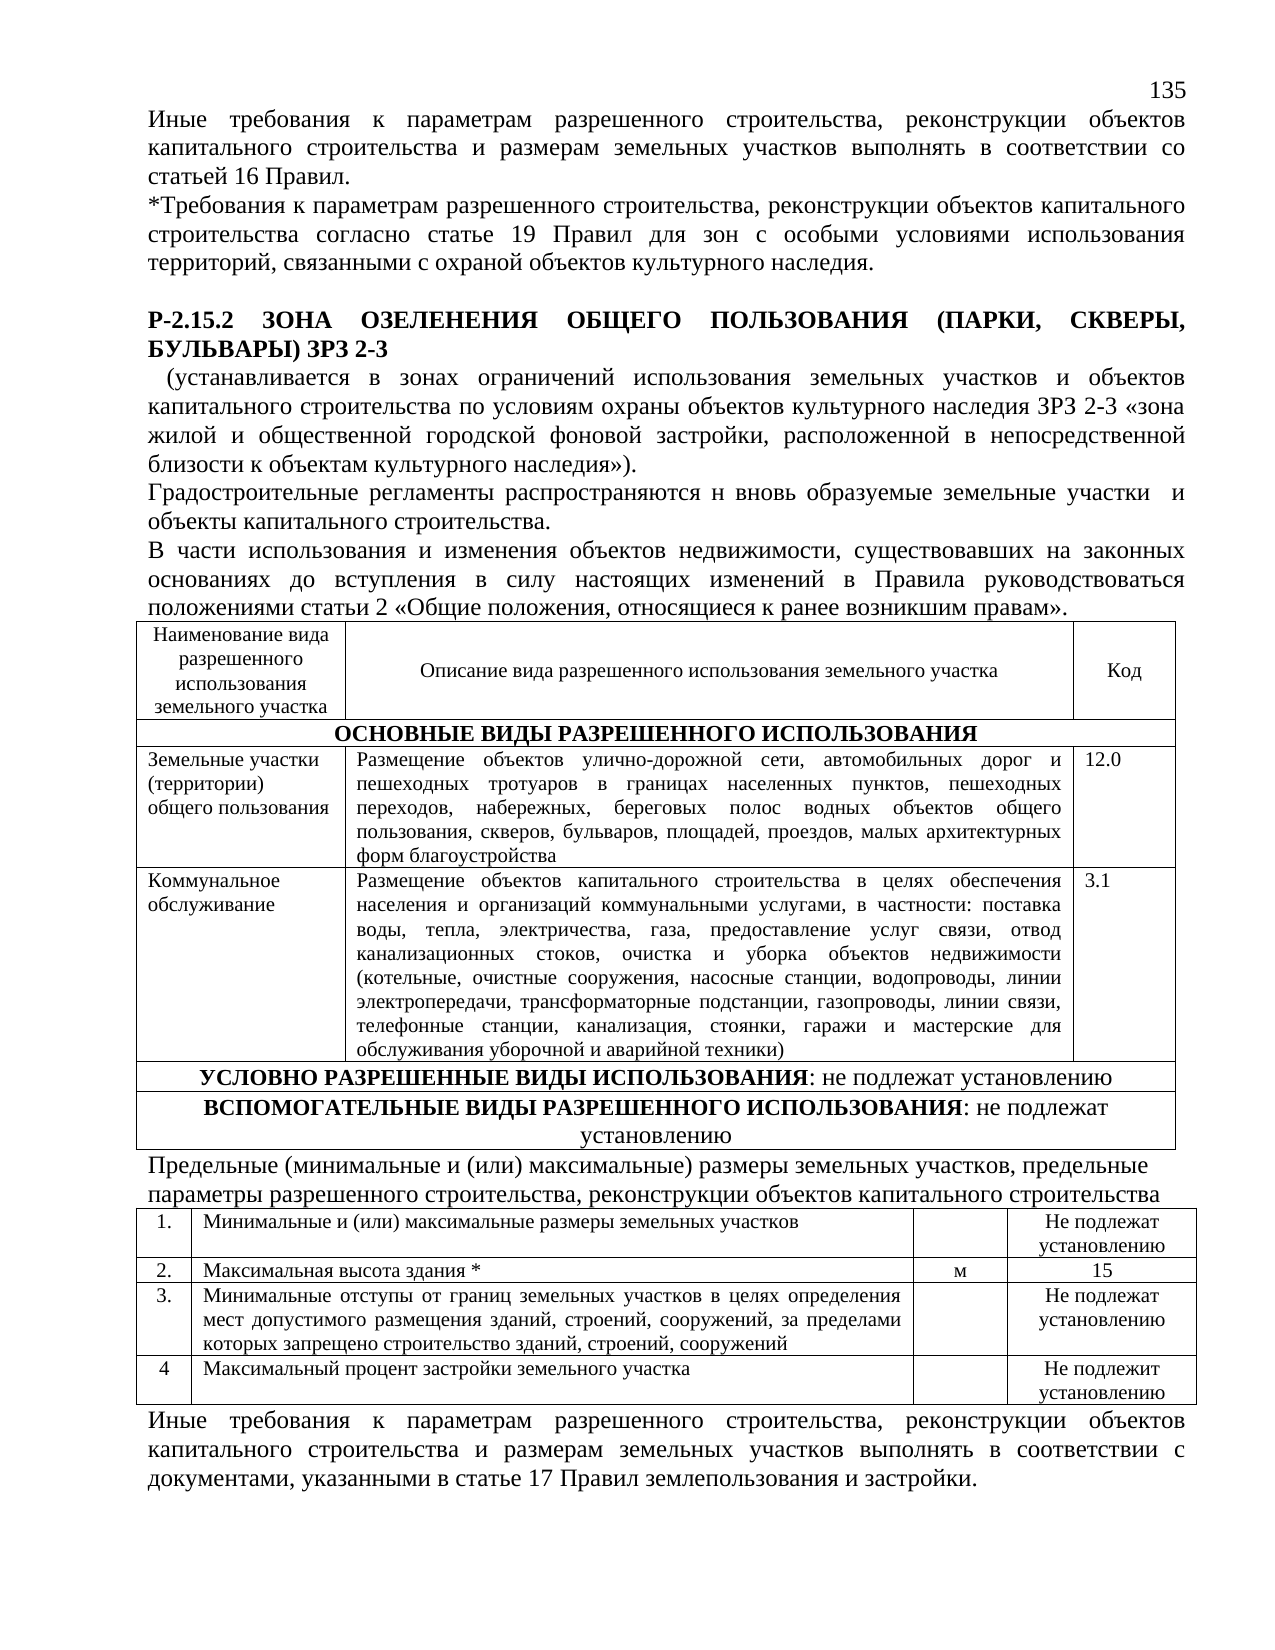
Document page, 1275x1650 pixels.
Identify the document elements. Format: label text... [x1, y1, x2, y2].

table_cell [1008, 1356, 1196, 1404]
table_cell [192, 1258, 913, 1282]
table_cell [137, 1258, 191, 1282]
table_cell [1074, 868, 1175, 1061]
text В части использования и изменения объектов недвижимости, существовавших на законных основаниях до вступления в силу настоящих изменений в Правила руководствоваться положениями статьи 2 «Общие положения, относящиеся к ранее возникшим правам». [148, 535, 1186, 621]
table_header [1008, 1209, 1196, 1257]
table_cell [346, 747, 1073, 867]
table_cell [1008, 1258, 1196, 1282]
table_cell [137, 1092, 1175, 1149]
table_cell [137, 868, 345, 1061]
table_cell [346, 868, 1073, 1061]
text Р-2.15.2 ЗОНА ОЗЕЛЕНЕНИЯ ОБЩЕГО ПОЛЬЗОВАНИЯ (ПАРКИ, СКВЕРЫ, БУЛЬВАРЫ) ЗРЗ 2-3 [148, 305, 1186, 362]
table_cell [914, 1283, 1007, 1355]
text Иные требования к параметрам разрешенного строительства, реконструкции объектов капитального строительства и размерам земельных участков выполнять в соответствии с документами, указанными в статье 17 Правил землепользования и застройки. [148, 1405, 1186, 1492]
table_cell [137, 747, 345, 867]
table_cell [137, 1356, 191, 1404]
text (устанавливается в зонах ограничений использования земельных участков и объектов капитального строительства по условиям охраны объектов культурного наследия ЗРЗ 2-3 «зона жилой и общественной городской фоновой застройки, расположенной в непосредственной близости к объектам культурного наследия»). [148, 362, 1186, 477]
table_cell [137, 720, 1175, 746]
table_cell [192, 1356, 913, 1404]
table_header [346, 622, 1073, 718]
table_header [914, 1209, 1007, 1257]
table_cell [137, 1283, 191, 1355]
text Градостроительные регламенты распространяются н вновь образуемые земельные участки и объекты капитального строительства. [148, 477, 1186, 535]
text Предельные (минимальные и (или) максимальные) размеры земельных участков, предельные параметры разрешенного строительства, реконструкции объектов капитального строительства [148, 1150, 1186, 1208]
text *Требования к параметрам разрешенного строительства, реконструкции объектов капитального строительства согласно статье 19 Правил для зон с особыми условиями использования территорий, связанными с охраной объектов культурного наследия. [148, 190, 1186, 276]
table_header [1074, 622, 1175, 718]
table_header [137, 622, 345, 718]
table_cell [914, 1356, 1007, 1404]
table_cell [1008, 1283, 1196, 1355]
text Иные требования к параметрам разрешенного строительства, реконструкции объектов капитального строительства и размерам земельных участков выполнять в соответствии со статьей 16 Правил. [148, 104, 1186, 190]
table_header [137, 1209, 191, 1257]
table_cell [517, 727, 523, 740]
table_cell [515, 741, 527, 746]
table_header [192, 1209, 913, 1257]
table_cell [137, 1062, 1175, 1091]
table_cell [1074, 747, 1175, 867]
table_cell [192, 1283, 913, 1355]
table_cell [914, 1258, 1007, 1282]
